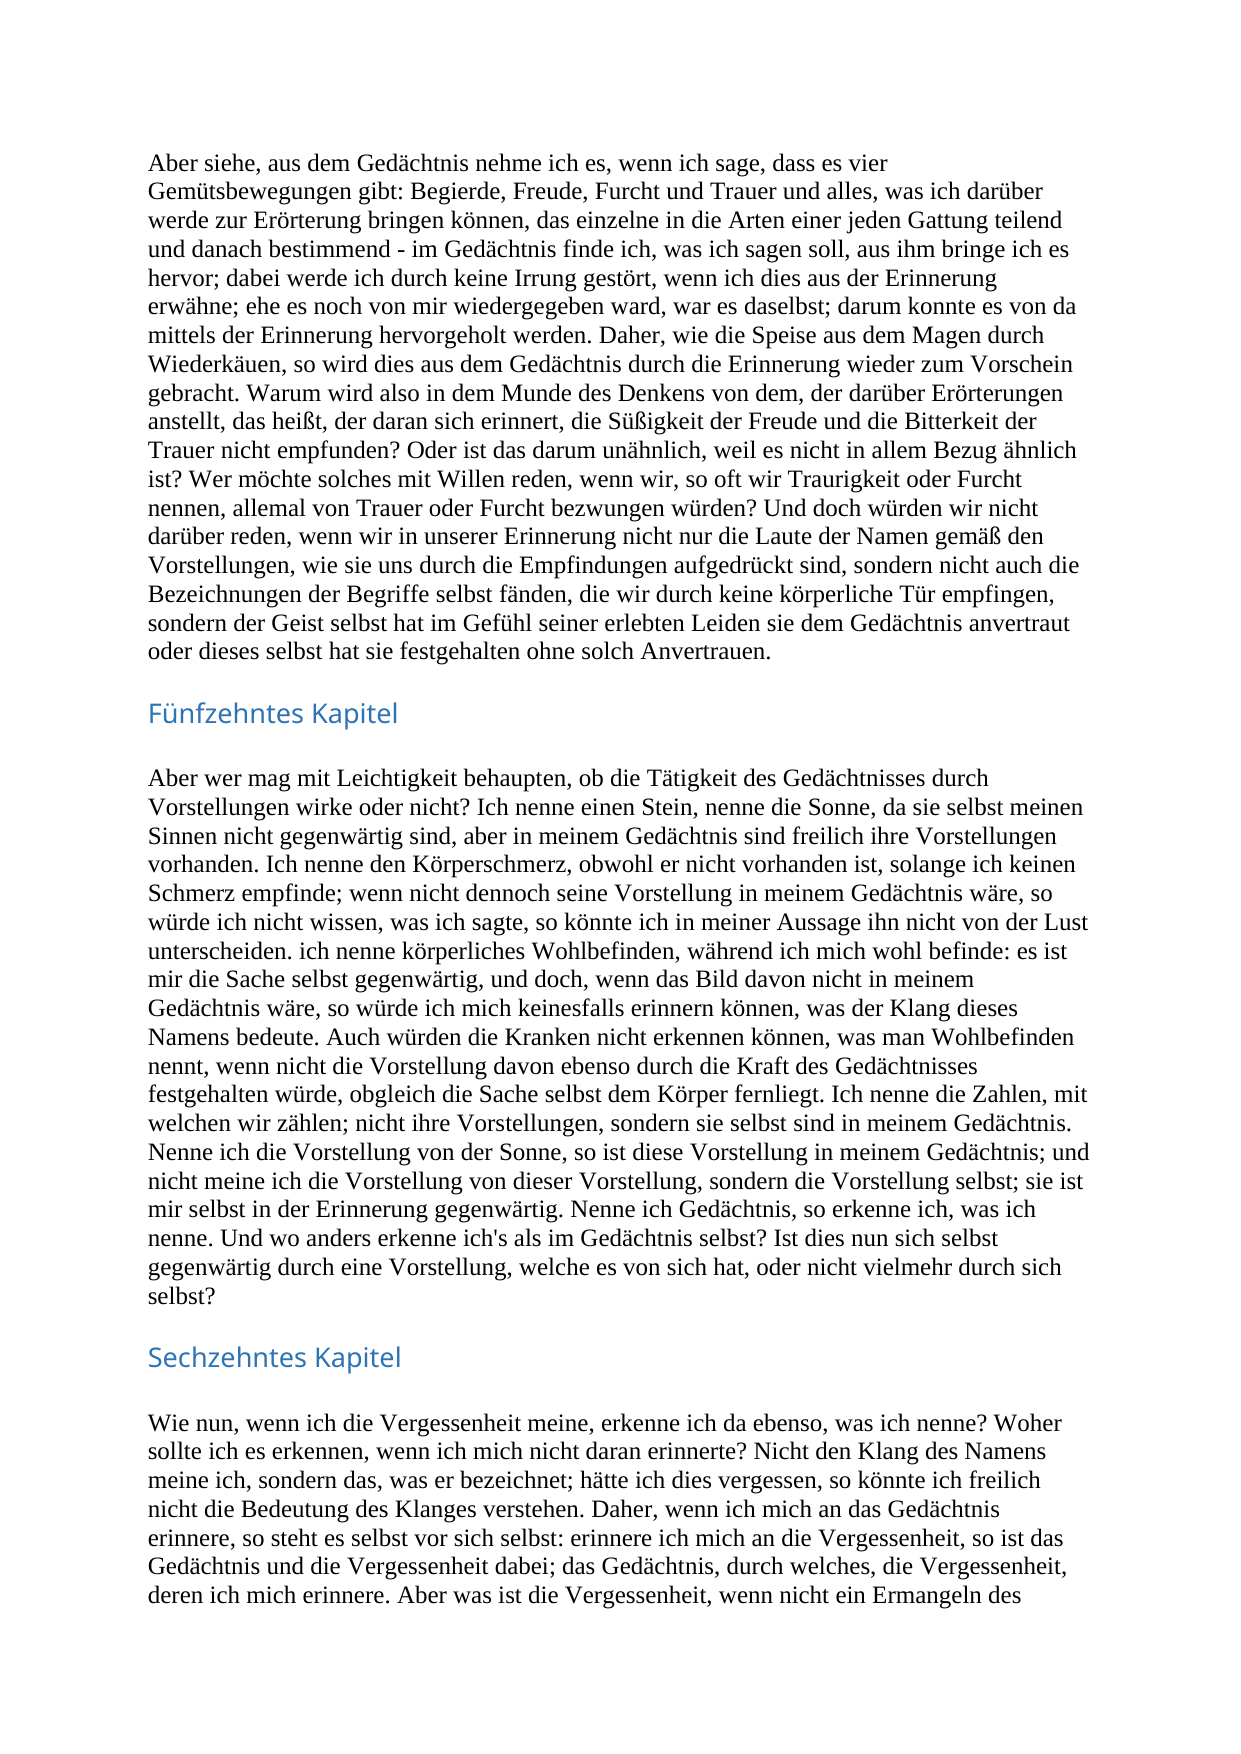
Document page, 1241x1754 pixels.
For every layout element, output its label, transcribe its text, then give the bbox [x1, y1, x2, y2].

text Aber wer mag mit Leichtigkeit behaupten, ob die Tätigkeit des Gedächtnisses durch Vorstellungen wirke oder nicht? Ich nenne einen Stein, nenne die Sonne, da sie selbst meinen Sinnen nicht gegenwärtig sind, aber in meinem Gedächtnis sind freilich ihre Vorstellungen vorhanden. Ich nenne den Körperschmerz, obwohl er nicht vorhanden ist, solange ich keinen Schmerz empfinde; wenn nicht dennoch seine Vorstellung in meinem Gedächtnis wäre, so würde ich nicht wissen, was ich sagte, so könnte ich in meiner Aussage ihn nicht von der Lust unterscheiden. ich nenne körperliches Wohlbefinden, während ich mich wohl befinde: es ist mir die Sache selbst gegenwärtig, und doch, wenn das Bild davon nicht in meinem Gedächtnis wäre, so würde ich mich keinesfalls erinnern können, was der Klang dieses Namens bedeute. Auch würden die Kranken nicht erkennen können, was man Wohlbefinden nennt, wenn nicht die Vorstellung davon ebenso durch die Kraft des Gedächtnisses festgehalten würde, obgleich die Sache selbst dem Körper fernliegt. Ich nenne die Zahlen, mit welchen wir zählen; nicht ihre Vorstellungen, sondern sie selbst sind in meinem Gedächtnis. Nenne ich die Vorstellung von der Sonne, so ist diese Vorstellung in meinem Gedächtnis; und nicht meine ich die Vorstellung von dieser Vorstellung, sondern die Vorstellung selbst; sie ist mir selbst in der Erinnerung gegenwärtig. Nenne ich Gedächtnis, so erkenne ich, was ich nenne. Und wo anders erkenne ich's als im Gedächtnis selbst? Ist dies nun sich selbst gegenwärtig durch eine Vorstellung, welche es von sich hat, oder nicht vielmehr durch sich selbst? [148, 763, 1093, 1309]
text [148, 1408, 1093, 1609]
subtitle Sechzehntes Kapitel [148, 1339, 1093, 1376]
text Aber siehe, aus dem Gedächtnis nehme ich es, wenn ich sage, dass es vier Gemütsbewegungen gibt: Begierde, Freude, Furcht und Trauer und alles, was ich darüber werde zur Erörterung bringen können, das einzelne in die Arten einer jeden Gattung teilend und danach bestimmend - im Gedächtnis finde ich, was ich sagen soll, aus ihm bringe ich es hervor; dabei werde ich durch keine Irrung gestört, wenn ich dies aus der Erinnerung erwähne; ehe es noch von mir wiedergegeben ward, war es daselbst; darum konnte es von da mittels der Erinnerung hervorgeholt werden. Daher, wie die Speise aus dem Magen durch Wiederkäuen, so wird dies aus dem Gedächtnis durch die Erinnerung wieder zum Vorschein gebracht. Warum wird also in dem Munde des Denkens von dem, der darüber Erörterungen anstellt, das heißt, der daran sich erinnert, die Süßigkeit der Freude und die Bitterkeit der Trauer nicht empfunden? Oder ist das darum unähnlich, weil es nicht in allem Bezug ähnlich ist? Wer möchte solches mit Willen reden, wenn wir, so oft wir Traurigkeit oder Furcht nennen, allemal von Trauer oder Furcht bezwungen würden? Und doch würden wir nicht darüber reden, wenn wir in unserer Erinnerung nicht nur die Laute der Namen gemäß den Vorstellungen, wie sie uns durch die Empfindungen aufgedrückt sind, sondern nicht auch die Bezeichnungen der Begriffe selbst fänden, die wir durch keine körperliche Tür empfingen, sondern der Geist selbst hat im Gefühl seiner erlebten Leiden sie dem Gedächtnis anvertraut oder dieses selbst hat sie festgehalten ohne solch Anvertrauen. [148, 148, 1093, 665]
subtitle Fünfzehntes Kapitel [148, 694, 1093, 731]
